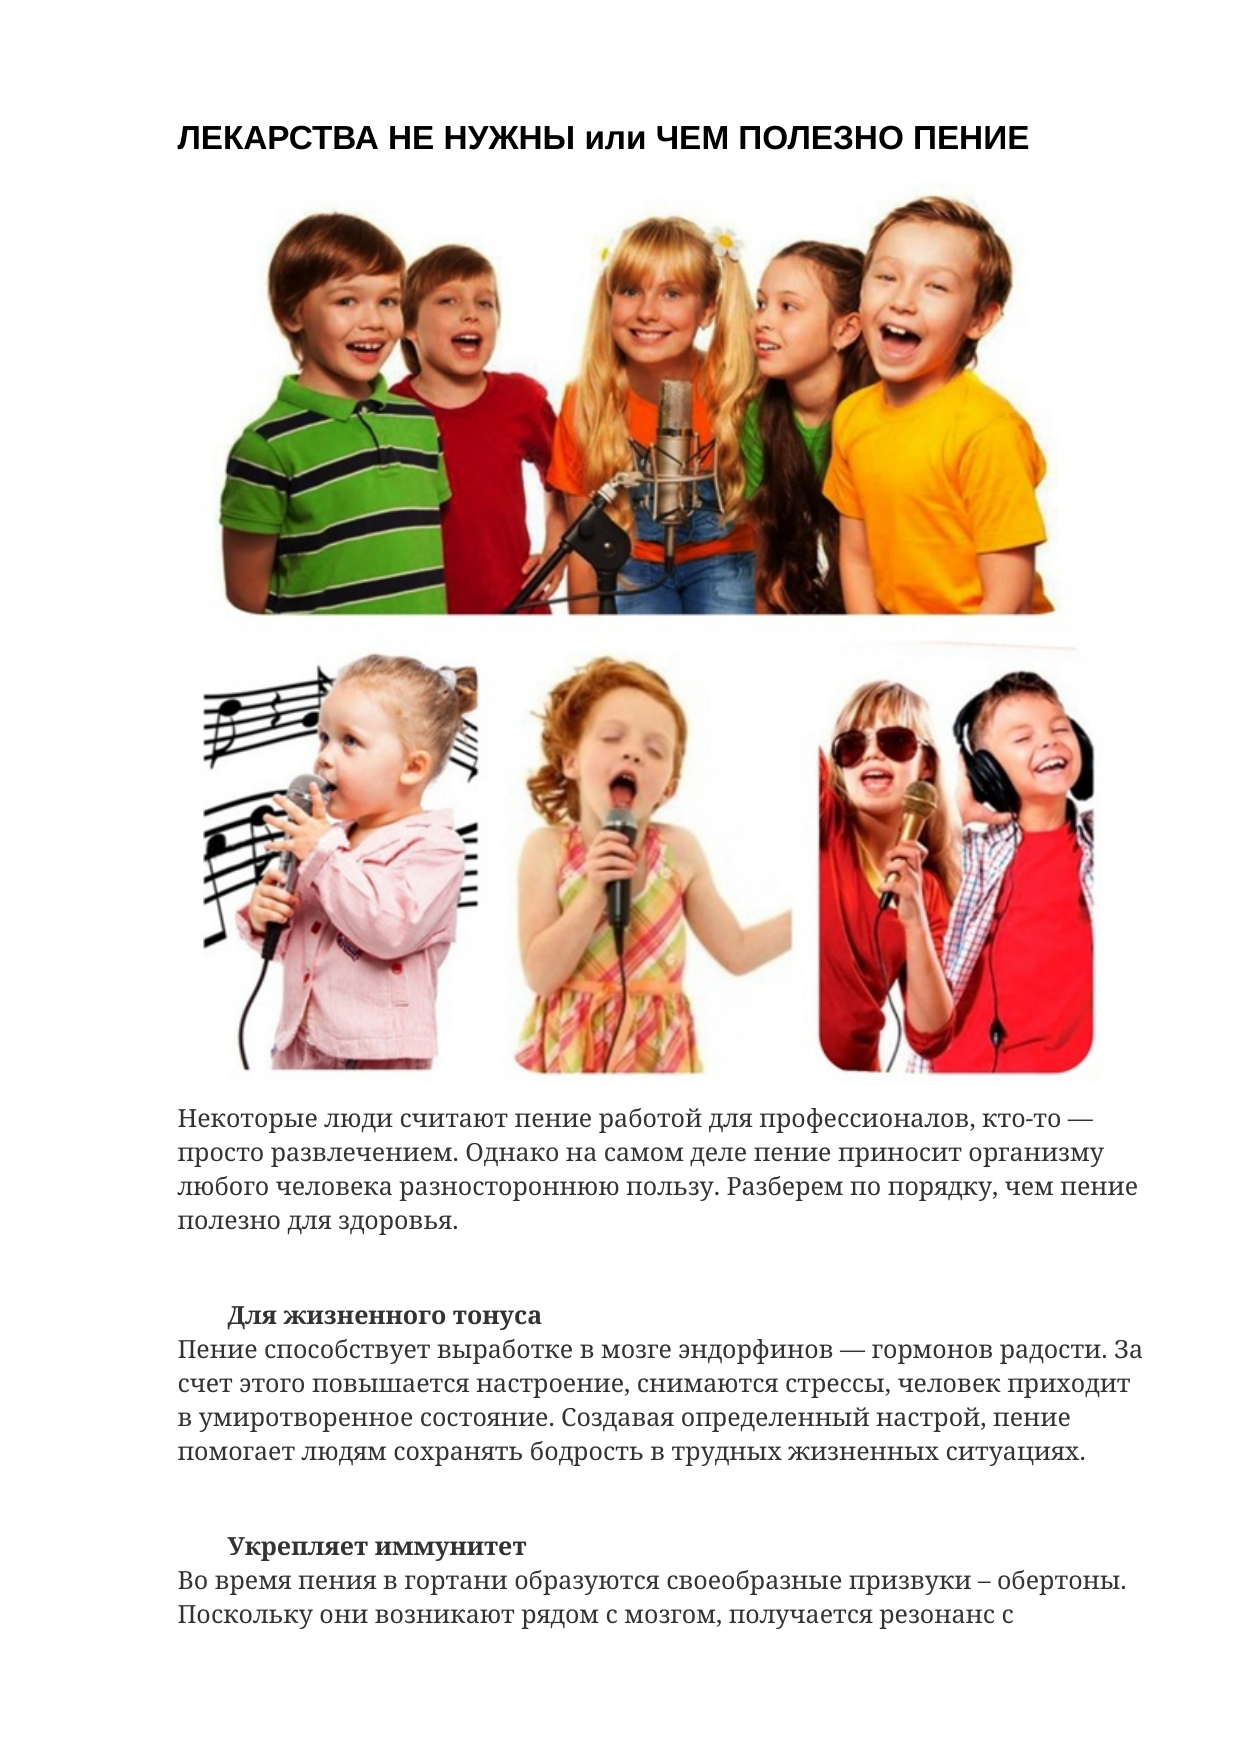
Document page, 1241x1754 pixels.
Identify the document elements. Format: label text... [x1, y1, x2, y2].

text Пение способствует выработке в мозге эндорфинов — гормонов радости. За счет этого повышается настроение, снимаются стрессы, человек приходит в умиротворенное состояние. Создавая определенный настрой, пение помогает людям сохранять бодрость в трудных жизненных ситуациях. [177, 1331, 1152, 1468]
text ЛЕКАРСТВА НЕ НУЖНЫ или ЧЕМ ПОЛЕЗНО ПЕНИЕ [177, 118, 1152, 157]
text Для жизненного тонуса [177, 1274, 1152, 1331]
text Укрепляет иммунитет [177, 1505, 1152, 1563]
picture [177, 156, 1121, 1101]
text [177, 1563, 1152, 1631]
